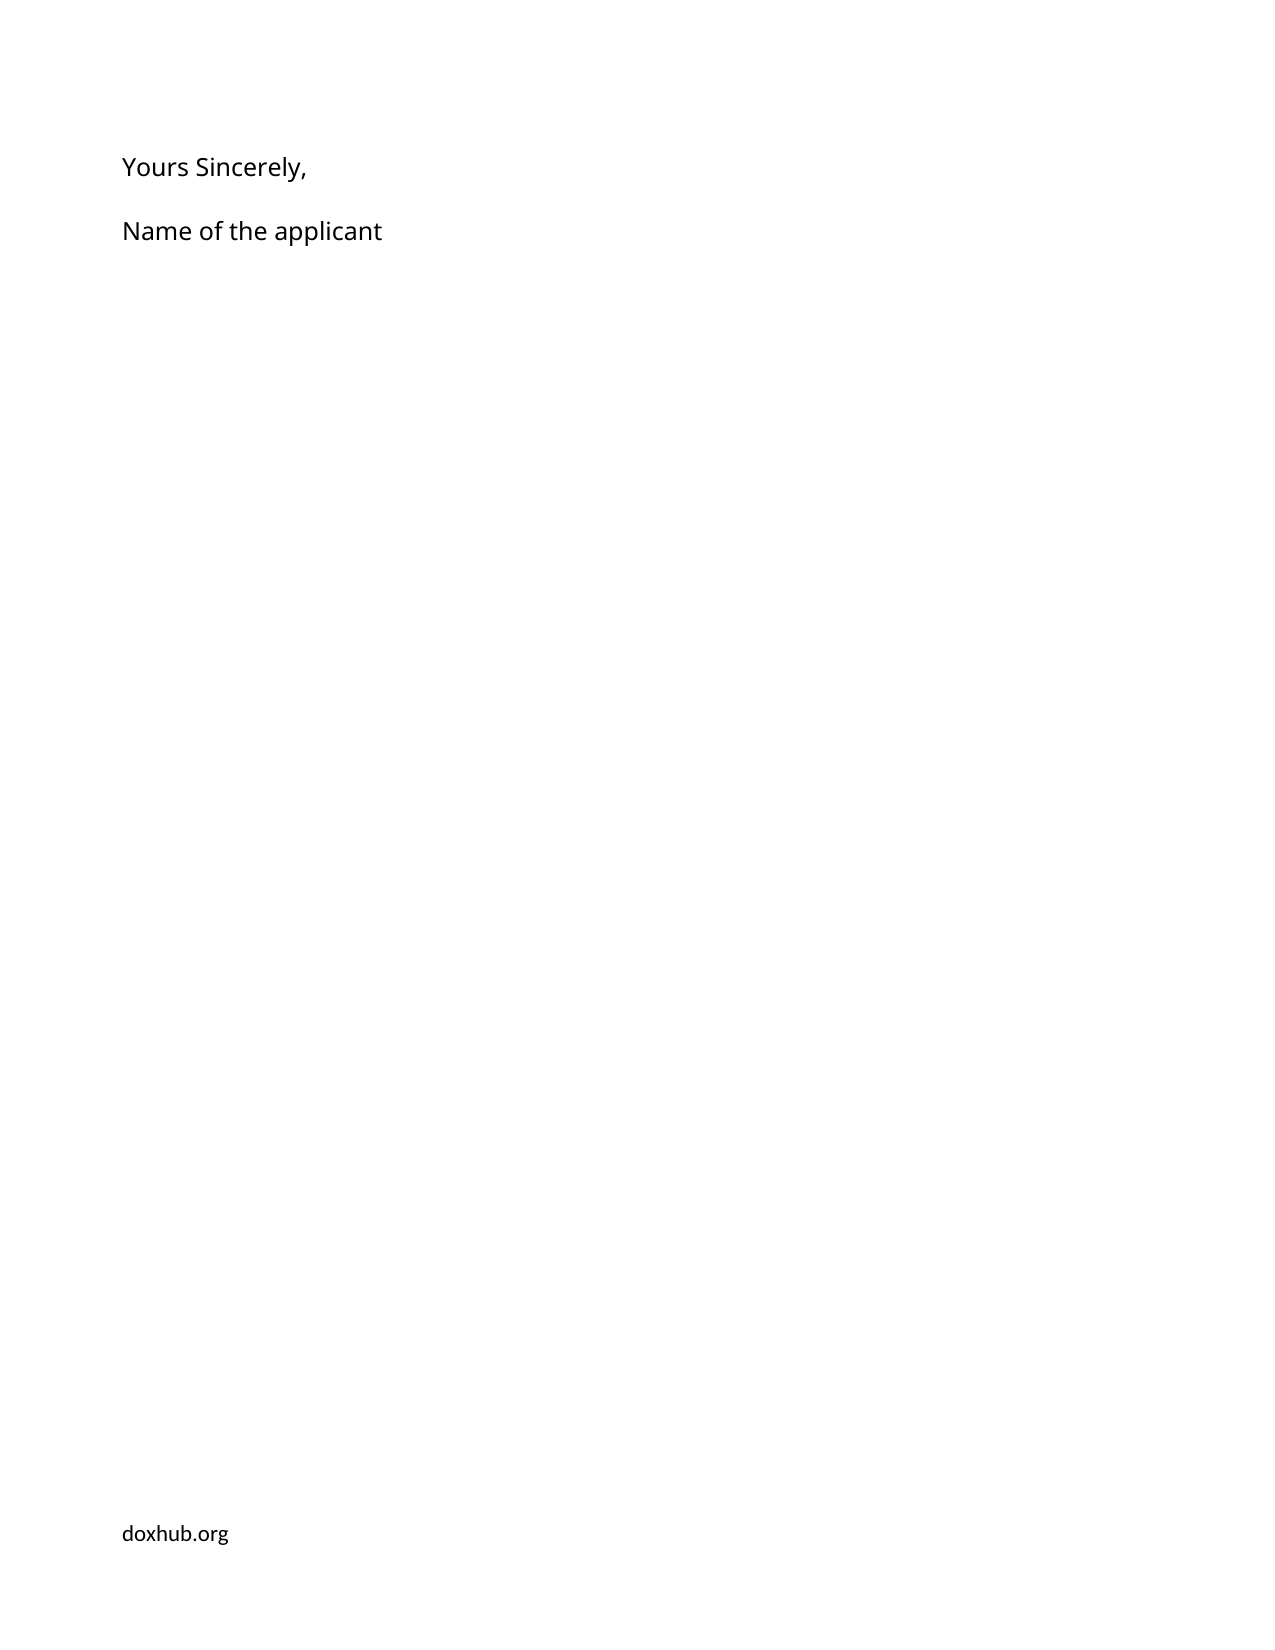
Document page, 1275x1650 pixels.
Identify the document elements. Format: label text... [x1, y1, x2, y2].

text Yours Sincerely, [122, 150, 1144, 184]
text Name of the applicant [122, 213, 1144, 247]
